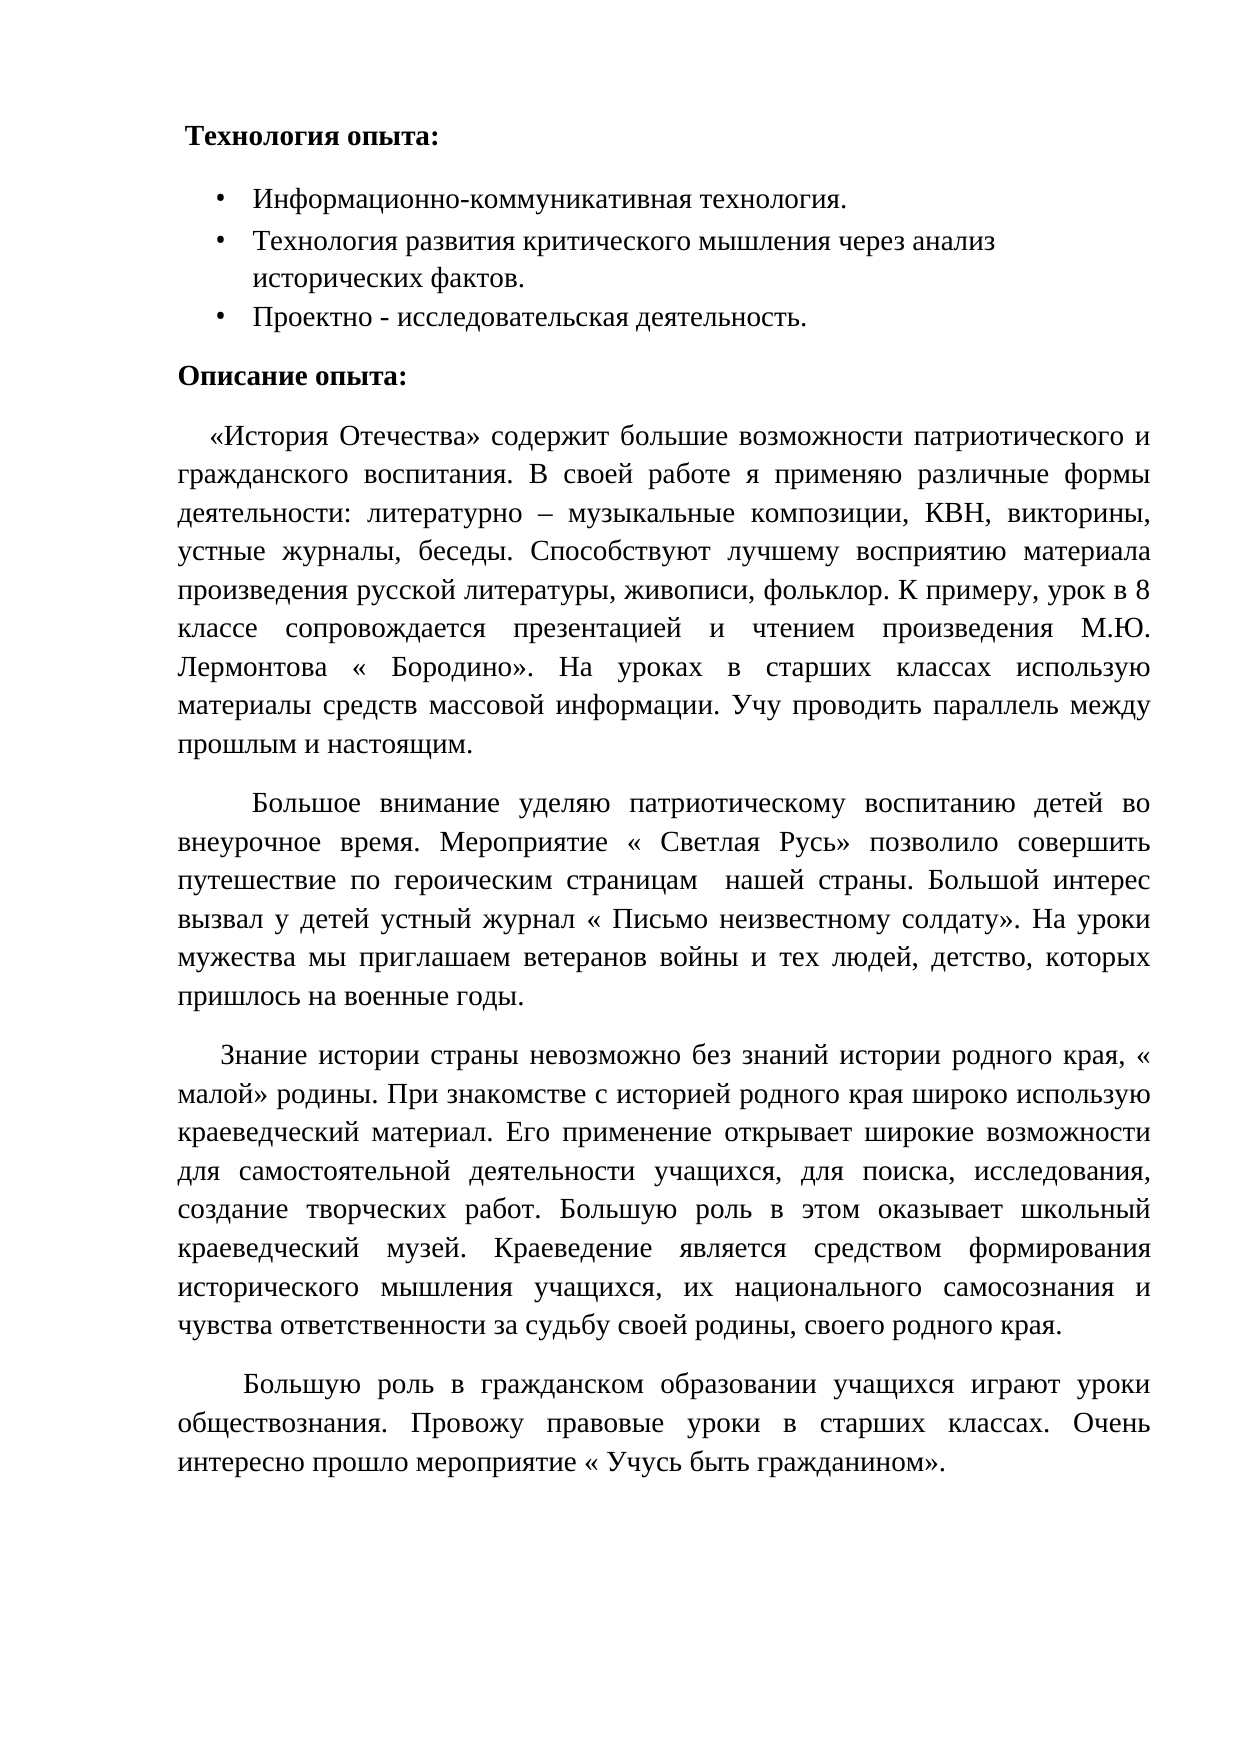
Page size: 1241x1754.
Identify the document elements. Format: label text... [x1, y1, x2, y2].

text Большое внимание уделяю патриотическому воспитанию детей во внеурочное время. Мероприятие « Светлая Русь» позволило совершить путешествие по героическим страницам нашей страны. Большой интерес вызвал у детей устный журнал « Письмо неизвестному солдату». На уроки мужества мы приглашаем ветеранов войны и тех людей, детство, которых пришлось на военные годы. [177, 785, 1152, 1012]
text Большую роль в гражданском образовании учащихся играют уроки обществознания. Провожу правовые уроки в старших классах. Очень интересно прошло мероприятие « Учусь быть гражданином». [177, 1367, 1152, 1477]
list Информационно-коммуникативная технология. [215, 177, 1152, 217]
list Проектно - исследовательская деятельность. [215, 296, 1152, 335]
text «История Отечества» содержит большие возможности патриотического и гражданского воспитания. В своей работе я применяю различные формы деятельности: литературно – музыкальные композиции, КВН, викторины, устные журналы, беседы. Способствуют лучшему восприятию материала произведения русской литературы, живописи, фольклор. К примеру, урок в 8 классе сопровождается презентацией и чтением произведения М.Ю. Лермонтова « Бородино». На уроках в старших классах использую материалы средств массовой информации. Учу проводить параллель между прошлым и настоящим. [177, 418, 1152, 759]
text Описание опыта: [177, 358, 1152, 392]
text Знание истории страны невозможно без знаний истории родного края, « малой» родины. При знакомстве с историей родного края широко использую краеведческий материал. Его применение открывает широкие возможности для самостоятельной деятельности учащихся, для поиска, исследования, создание творческих работ. Большую роль в этом оказывает школьный краеведческий музей. Краеведение является средством формирования исторического мышления учащихся, их национального самосознания и чувства ответственности за судьбу своей родины, своего родного края. [177, 1037, 1152, 1341]
text Технология опыта: [177, 118, 1152, 152]
list Технология развития критического мышления через анализ исторических фактов. [215, 219, 1152, 294]
